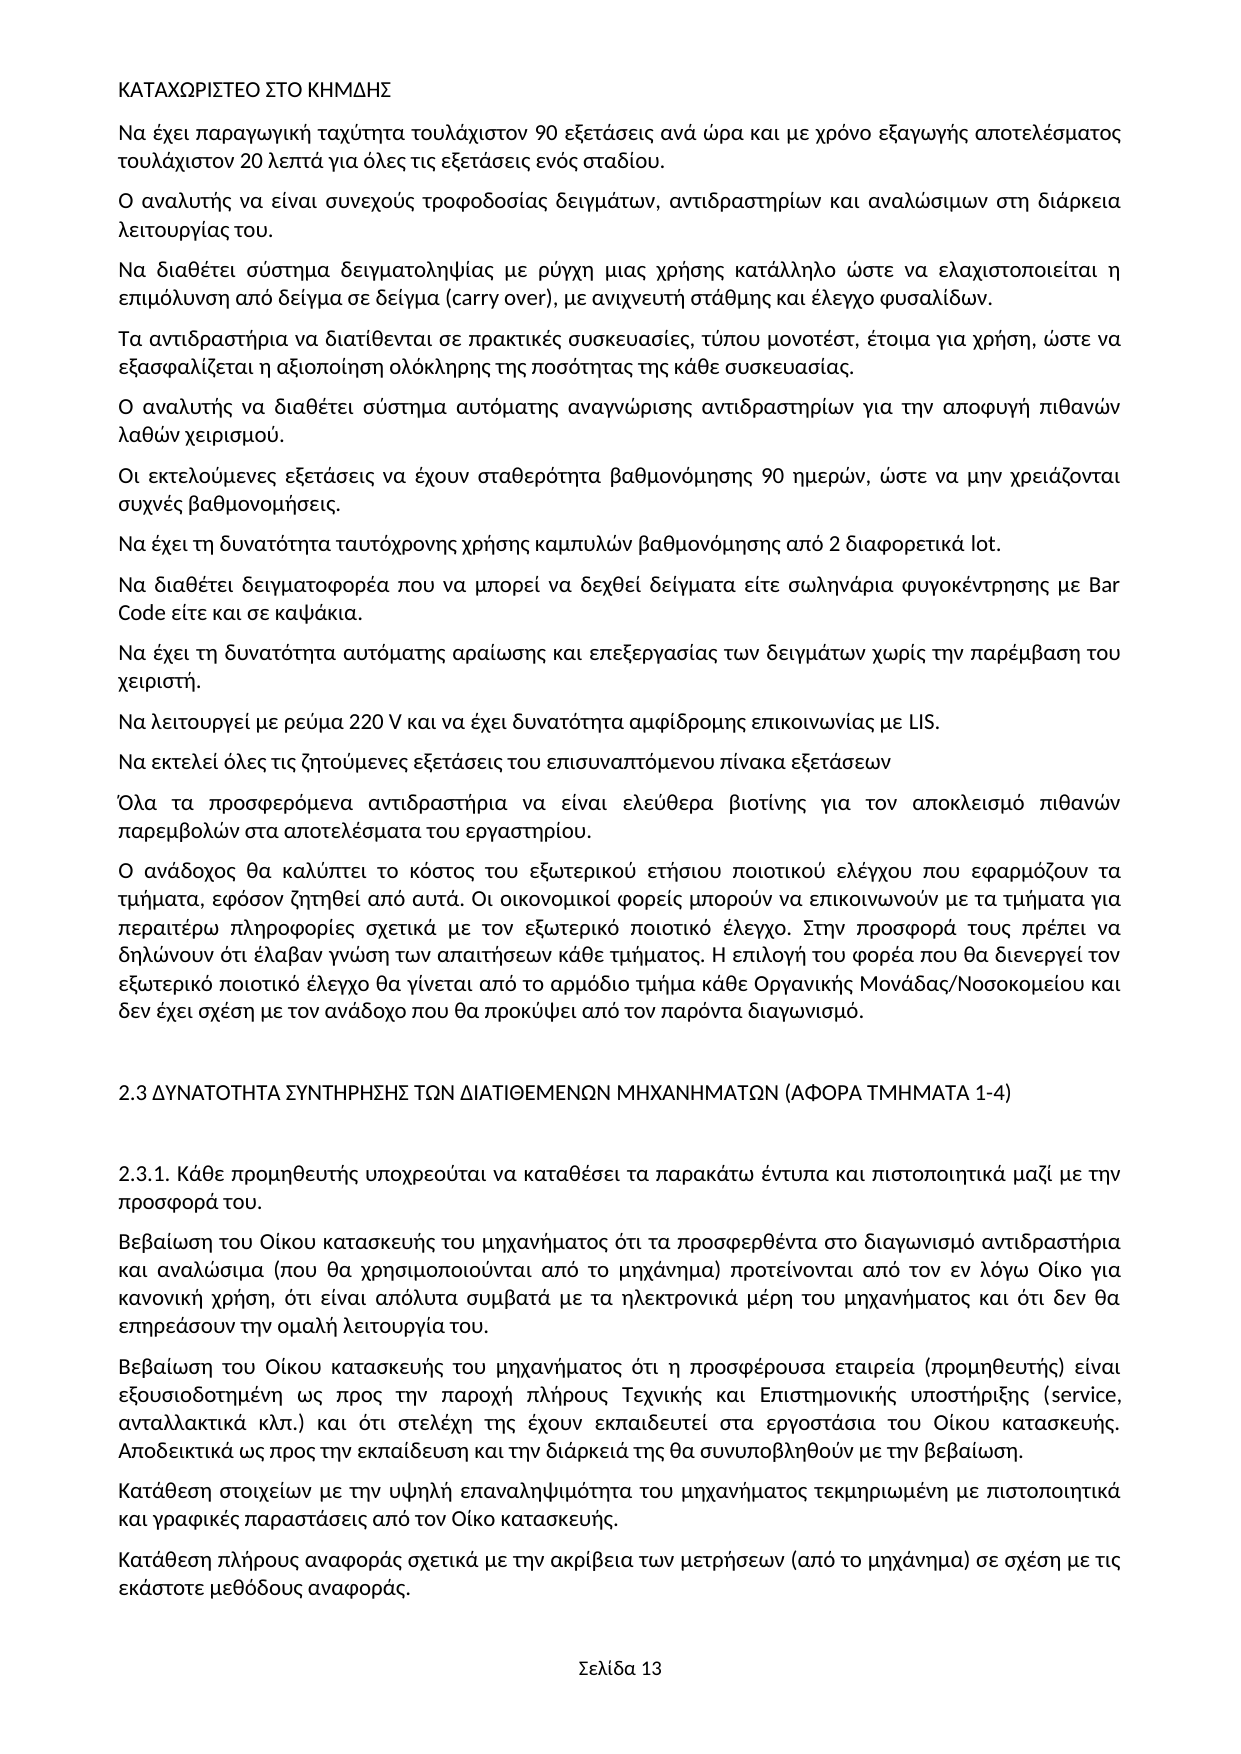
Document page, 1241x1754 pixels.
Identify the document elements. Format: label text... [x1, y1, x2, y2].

text Κατάθεση πλήρους αναφοράς σχετικά με την ακρίβεια των μετρήσεων (από το μηχάνημα) σε σχέση με τις εκάστοτε μεθόδους αναφοράς. [118, 1545, 1122, 1601]
text 2.3 ΔΥΝΑΤΟΤΗΤΑ ΣΥΝΤΗΡΗΣΗΣ ΤΩΝ ΔΙΑΤΙΘΕΜΕΝΩΝ ΜΗΧΑΝΗΜΑΤΩΝ (ΑΦΟΡΑ ΤΜΗΜΑΤΑ 1-4) [118, 1078, 1122, 1106]
text Να έχει τη δυνατότητα αυτόματης αραίωσης και επεξεργασίας των δειγμάτων χωρίς την παρέμβαση του χειριστή. [118, 638, 1122, 694]
text Τα αντιδραστήρια να διατίθενται σε πρακτικές συσκευασίες, τύπου μονοτέστ, έτοιμα για χρήση, ώστε να εξασφαλίζεται η αξιοποίηση ολόκληρης της ποσότητας της κάθε συσκευασίας. [118, 324, 1122, 380]
text Ο αναλυτής να είναι συνεχούς τροφοδοσίας δειγμάτων, αντιδραστηρίων και αναλώσιμων στη διάρκεια λειτουργίας του. [118, 187, 1122, 243]
text Να έχει παραγωγική ταχύτητα τουλάχιστον 90 εξετάσεις ανά ώρα και με χρόνο εξαγωγής αποτελέσματος τουλάχιστον 20 λεπτά για όλες τις εξετάσεις ενός σταδίου. [118, 118, 1122, 174]
text Να διαθέτει σύστημα δειγματοληψίας με ρύγχη μιας χρήσης κατάλληλο ώστε να ελαχιστοποιείται η επιμόλυνση από δείγμα σε δείγμα (carry over), με ανιχνευτή στάθμης και έλεγχο φυσαλίδων. [118, 255, 1122, 311]
text 2.3.1. Κάθε προμηθευτής υποχρεούται να καταθέσει τα παρακάτω έντυπα και πιστοποιητικά μαζί με την προσφορά του. [118, 1159, 1122, 1215]
text Να λειτουργεί με ρεύμα 220 V και να έχει δυνατότητα αμφίδρομης επικοινωνίας με LIS. [118, 707, 1122, 735]
text Όλα τα προσφερόμενα αντιδραστήρια να είναι ελεύθερα βιοτίνης για τον αποκλεισμό πιθανών παρεμβολών στα αποτελέσματα του εργαστηρίου. [118, 788, 1122, 844]
text Οι εκτελούμενες εξετάσεις να έχουν σταθερότητα βαθμονόμησης 90 ημερών, ώστε να μην χρειάζονται συχνές βαθμονομήσεις. [118, 461, 1122, 517]
text Να διαθέτει δειγματοφορέα που να μπορεί να δεχθεί δείγματα είτε σωληνάρια φυγοκέντρησης με Bar Code είτε και σε καψάκια. [118, 570, 1122, 626]
text Nα έχει τη δυνατότητα ταυτόχρονης χρήσης καμπυλών βαθμονόμησης από 2 διαφορετικά lot. [118, 529, 1122, 557]
text Ο ανάδοχος θα καλύπτει το κόστος του εξωτερικού ετήσιου ποιοτικού ελέγχου που εφαρμόζουν τα τμήματα, εφόσον ζητηθεί από αυτά. Οι οικονομικοί φορείς μπορούν να επικοινωνούν με τα τμήματα για περαιτέρω πληροφορίες σχετικά με τον εξωτερικό ποιοτικό έλεγχο. Στην προσφορά τους πρέπει να δηλώνουν ότι έλαβαν γνώση των απαιτήσεων κάθε τμήματος. Η επιλογή του φορέα που θα διενεργεί τον εξωτερικό ποιοτικό έλεγχο θα γίνεται από το αρμόδιο τμήμα κάθε Οργανικής Μονάδας/Νοσοκομείου και δεν έχει σχέση με τον ανάδοχο που θα προκύψει από τον παρόντα διαγωνισμό. [118, 857, 1122, 1025]
text Κατάθεση στοιχείων με την υψηλή επαναληψιμότητα του μηχανήματος τεκμηριωμένη με πιστοποιητικά και γραφικές παραστάσεις από τον Οίκο κατασκευής. [118, 1476, 1122, 1532]
text Βεβαίωση του Οίκου κατασκευής του μηχανήματος ότι η προσφέρουσα εταιρεία (προμηθευτής) είναι εξουσιοδοτημένη ως προς την παροχή πλήρους Τεχνικής και Επιστημονικής υποστήριξης (service, ανταλλακτικά κλπ.) και ότι στελέχη της έχουν εκπαιδευτεί στα εργοστάσια του Οίκου κατασκευής. Αποδεικτικά ως προς την εκπαίδευση και την διάρκειά της θα συνυποβληθούν με την βεβαίωση. [118, 1352, 1122, 1464]
text Βεβαίωση του Οίκου κατασκευής του μηχανήματος ότι τα προσφερθέντα στο διαγωνισμό αντιδραστήρια και αναλώσιμα (που θα χρησιμοποιούνται από το μηχάνημα) προτείνονται από τον εν λόγω Οίκο για κανονική χρήση, ότι είναι απόλυτα συμβατά με τα ηλεκτρονικά μέρη του μηχανήματος και ότι δεν θα επηρεάσουν την ομαλή λειτουργία του. [118, 1227, 1122, 1339]
text Ο αναλυτής να διαθέτει σύστημα αυτόματης αναγνώρισης αντιδραστηρίων για την αποφυγή πιθανών λαθών χειρισμού. [118, 392, 1122, 448]
text Να εκτελεί όλες τις ζητούμενες εξετάσεις του επισυναπτόμενου πίνακα εξετάσεων [118, 747, 1122, 776]
